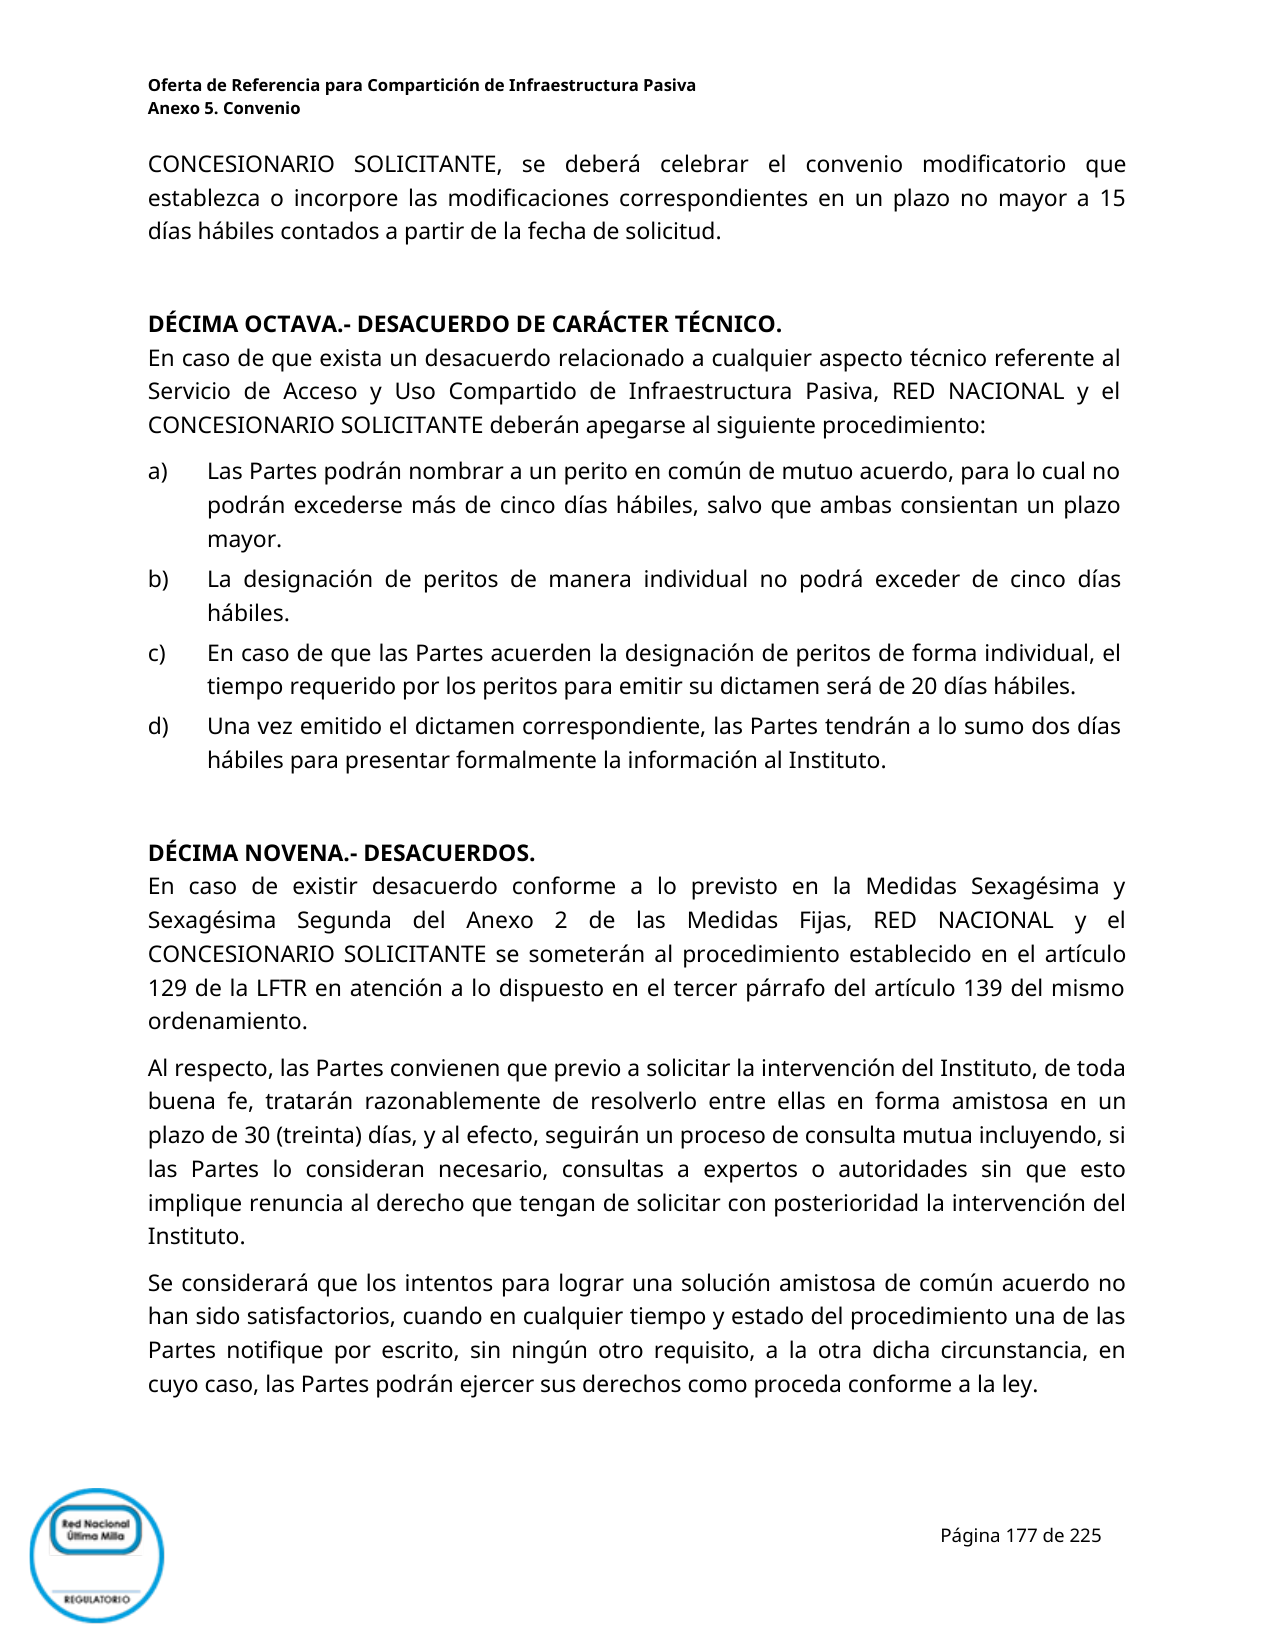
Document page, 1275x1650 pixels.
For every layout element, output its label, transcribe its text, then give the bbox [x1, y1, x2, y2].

text a) Las Partes podrán nombrar a un perito en común de mutuo acuerdo, para lo cual no podrán excederse más de cinco días hábiles, salvo que ambas consientan un plazo mayor. [148, 455, 1122, 554]
picture [29, 1488, 166, 1625]
text Se considerará que los intentos para lograr una solución amistosa de común acuerdo no han sido satisfactorios, cuando en cualquier tiempo y estado del procedimiento una de las Partes notifique por escrito, sin ningún otro requisito, a la otra dicha circunstancia, en cuyo caso, las Partes podrán ejercer sus derechos como proceda conforme a la ley. [148, 1266, 1127, 1399]
picture [34, 1493, 159, 1618]
text Al respecto, las Partes convienen que previo a solicitar la intervención del Instituto, de toda buena fe, tratarán razonablemente de resolverlo entre ellas en forma amistosa en un plazo de 30 (treinta) días, y al efecto, seguirán un proceso de consulta mutua incluyendo, si las Partes lo consideran necesario, consultas a expertos o autoridades sin que esto implique renuncia al derecho que tengan de solicitar con posterioridad la intervención del Instituto. [148, 1051, 1127, 1251]
picture [29, 1488, 93, 1551]
text b) La designación de peritos de manera individual no podrá exceder de cinco días hábiles. [148, 563, 1122, 628]
text c) En caso de que las Partes acuerden la designación de peritos de forma individual, el tiempo requerido por los peritos para emitir su dictamen será de 20 días hábiles. [148, 636, 1122, 701]
text d) Una vez emitido el dictamen correspondiente, las Partes tendrán a lo sumo dos días hábiles para presentar formalmente la información al Instituto. [148, 710, 1122, 775]
text En caso de existir desacuerdo conforme a lo previsto en la Medidas Sexagésima y Sexagésima Segunda del Anexo 2 de las Medidas Fijas, RED NACIONAL y el CONCESIONARIO SOLICITANTE se someterán al procedimiento establecido en el artículo 129 de la LFTR en atención a lo dispuesto en el tercer párrafo del artículo 139 del mismo ordenamiento. [148, 870, 1127, 1036]
text DÉCIMA OCTAVA.- DESACUERDO DE CARÁCTER TÉCNICO. [148, 308, 1127, 339]
text En caso de que exista un desacuerdo relacionado a cualquier aspecto técnico referente al Servicio de Acceso y Uso Compartido de Infraestructura Pasiva, RED NACIONAL y el CONCESIONARIO SOLICITANTE deberán apegarse al siguiente procedimiento: [148, 341, 1122, 440]
subtitle DÉCIMA NOVENA.- DESACUERDOS. [148, 836, 1127, 868]
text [148, 148, 1127, 246]
